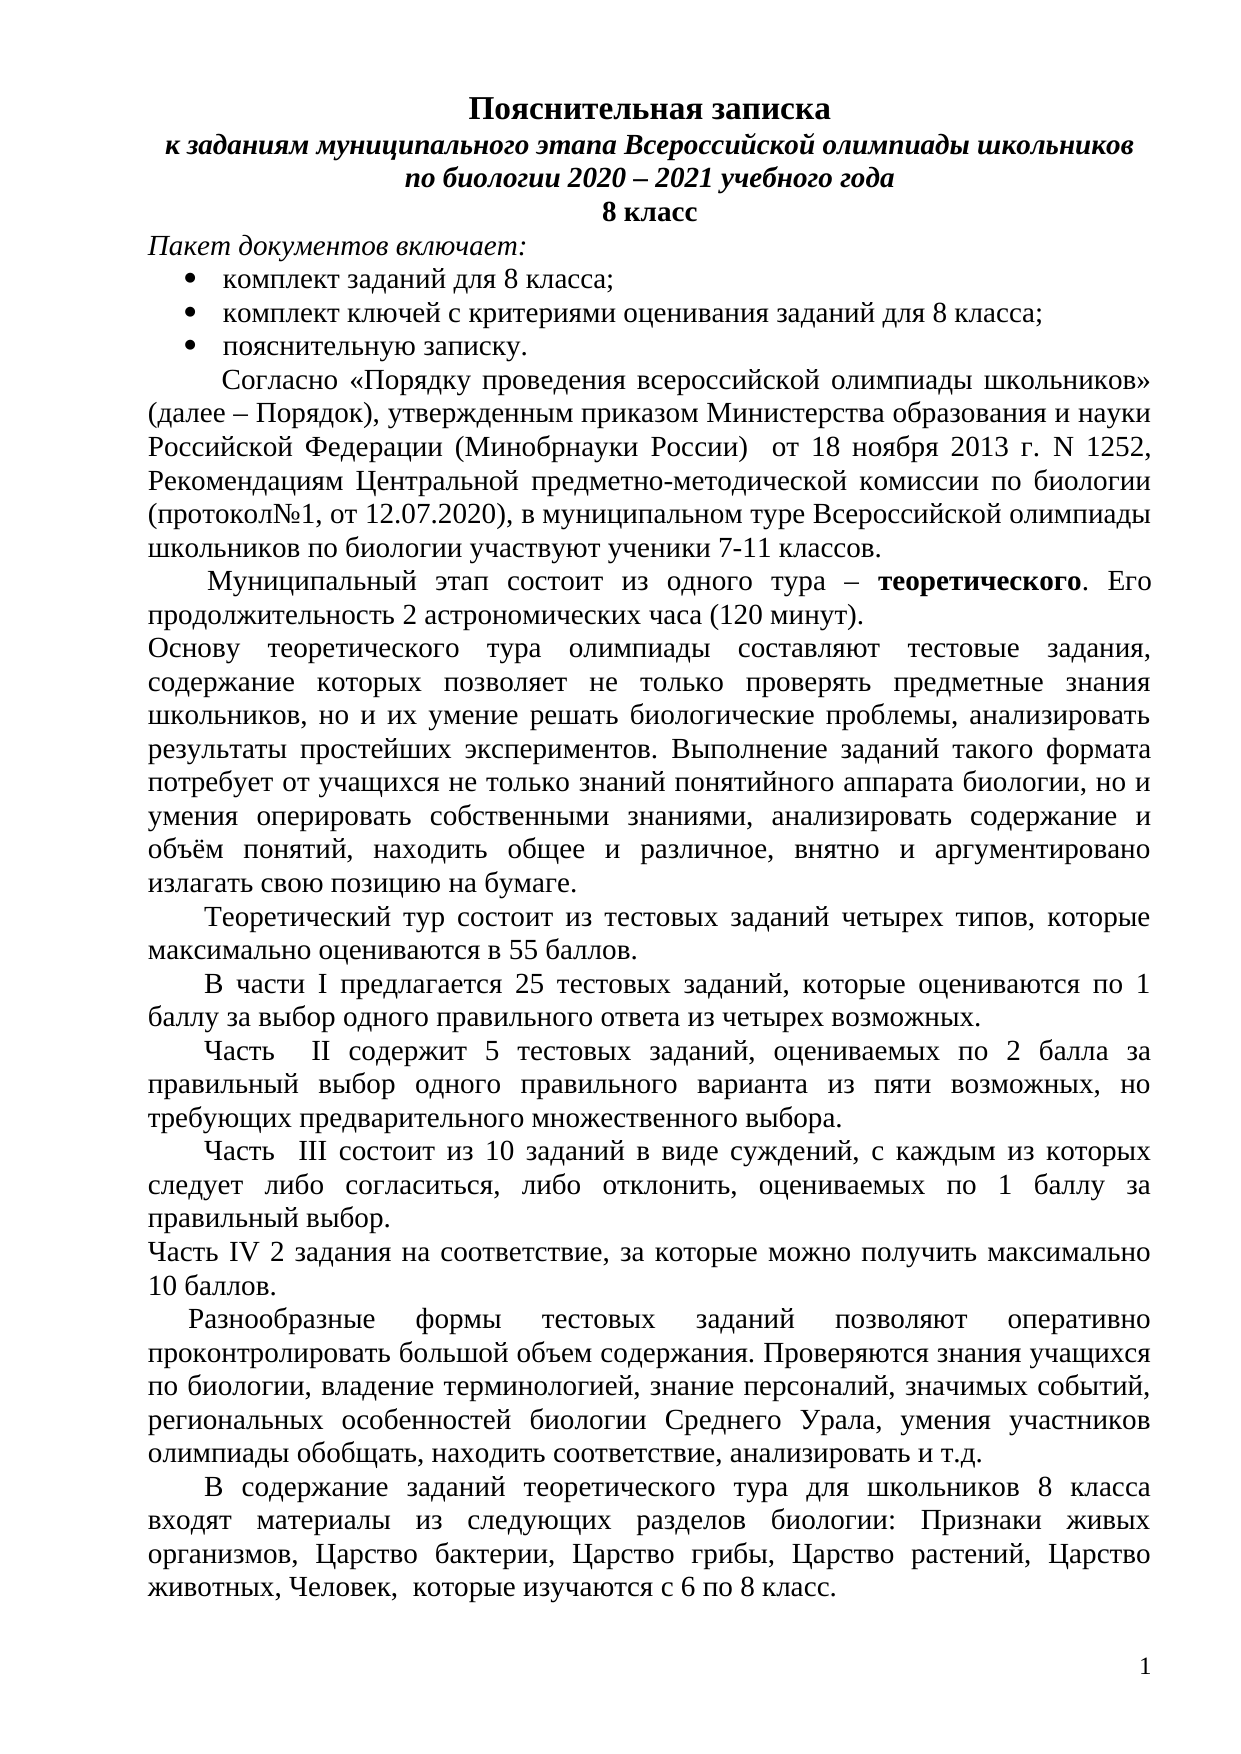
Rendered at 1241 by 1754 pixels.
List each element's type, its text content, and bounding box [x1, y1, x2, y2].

subtitle к заданиям муниципального этапа Всероссийской олимпиады школьников [148, 127, 1152, 161]
text В содержание заданий теоретического тура для школьников 8 класса входят материалы из следующих разделов биологии: Признаки живых организмов, Царство бактерии, Царство грибы, Царство растений, Царство животных, Человек, которые изучаются с 6 по 8 класс. [148, 1469, 1152, 1603]
list комплект заданий для 8 класса; [185, 261, 1152, 295]
list комплект ключей с критериями оценивания заданий для 8 класса; [185, 295, 1152, 328]
subtitle по биологии 2020 – 2021 учебного года [148, 161, 1152, 194]
text Согласно «Порядку проведения всероссийской олимпиады школьников» (далее – Порядок), утвержденным приказом Министерства образования и науки Российской Федерации (Минобрнауки России) от 18 ноября 2013 г. N 1252, Рекомендациям Центральной предметно-методической комиссии по биологии (протокол№1, от 12.07.2020), в муниципальном туре Всероссийской олимпиады школьников по биологии участвуют ученики 7-11 классов. [148, 362, 1152, 563]
subtitle Пояснительная записка [148, 89, 1152, 127]
text Пакет документов включает: [148, 228, 1152, 261]
text Разнообразные формы тестовых заданий позволяют оперативно проконтролировать большой объем содержания. Проверяются знания учащихся по биологии, владение терминологией, знание персоналий, значимых событий, региональных особенностей биологии Среднего Урала, умения участников олимпиады обобщать, находить соответствие, анализировать и т.д. [148, 1301, 1152, 1469]
text Основу теоретического тура олимпиады составляют тестовые задания, содержание которых позволяет не только проверять предметные знания школьников, но и их умение решать биологические проблемы, анализировать результаты простейших экспериментов. Выполнение заданий такого формата потребует от учащихся не только знаний понятийного аппарата биологии, но и умения оперировать собственными знаниями, анализировать содержание и объём понятий, находить общее и различное, внятно и аргументировано излагать свою позицию на бумаге. [148, 630, 1152, 899]
text Муниципальный этап состоит из одного тура – теоретического. Его продолжительность 2 астрономических часа (120 минут). [148, 563, 1152, 630]
text Часть III состоит из 10 заданий в виде суждений, с каждым из которых следует либо согласиться, либо отклонить, оцениваемых по 1 баллу за правильный выбор. [148, 1133, 1152, 1234]
text Часть II содержит 5 тестовых заданий, оцениваемых по 2 балла за правильный выбор одного правильного варианта из пяти возможных, но требующих предварительного множественного выбора. [148, 1033, 1152, 1133]
text В части I предлагается 25 тестовых заданий, которые оцениваются по 1 баллу за выбор одного правильного ответа из четырех возможных. [148, 966, 1152, 1033]
text 8 класс [148, 194, 1152, 228]
text Теоретический тур состоит из тестовых заданий четырех типов, которые максимально оцениваются в 55 баллов. [148, 899, 1152, 966]
text Часть IV 2 задания на соответствие, за которые можно получить максимально 10 баллов. [148, 1234, 1152, 1301]
list пояснительную записку. [185, 328, 1152, 362]
